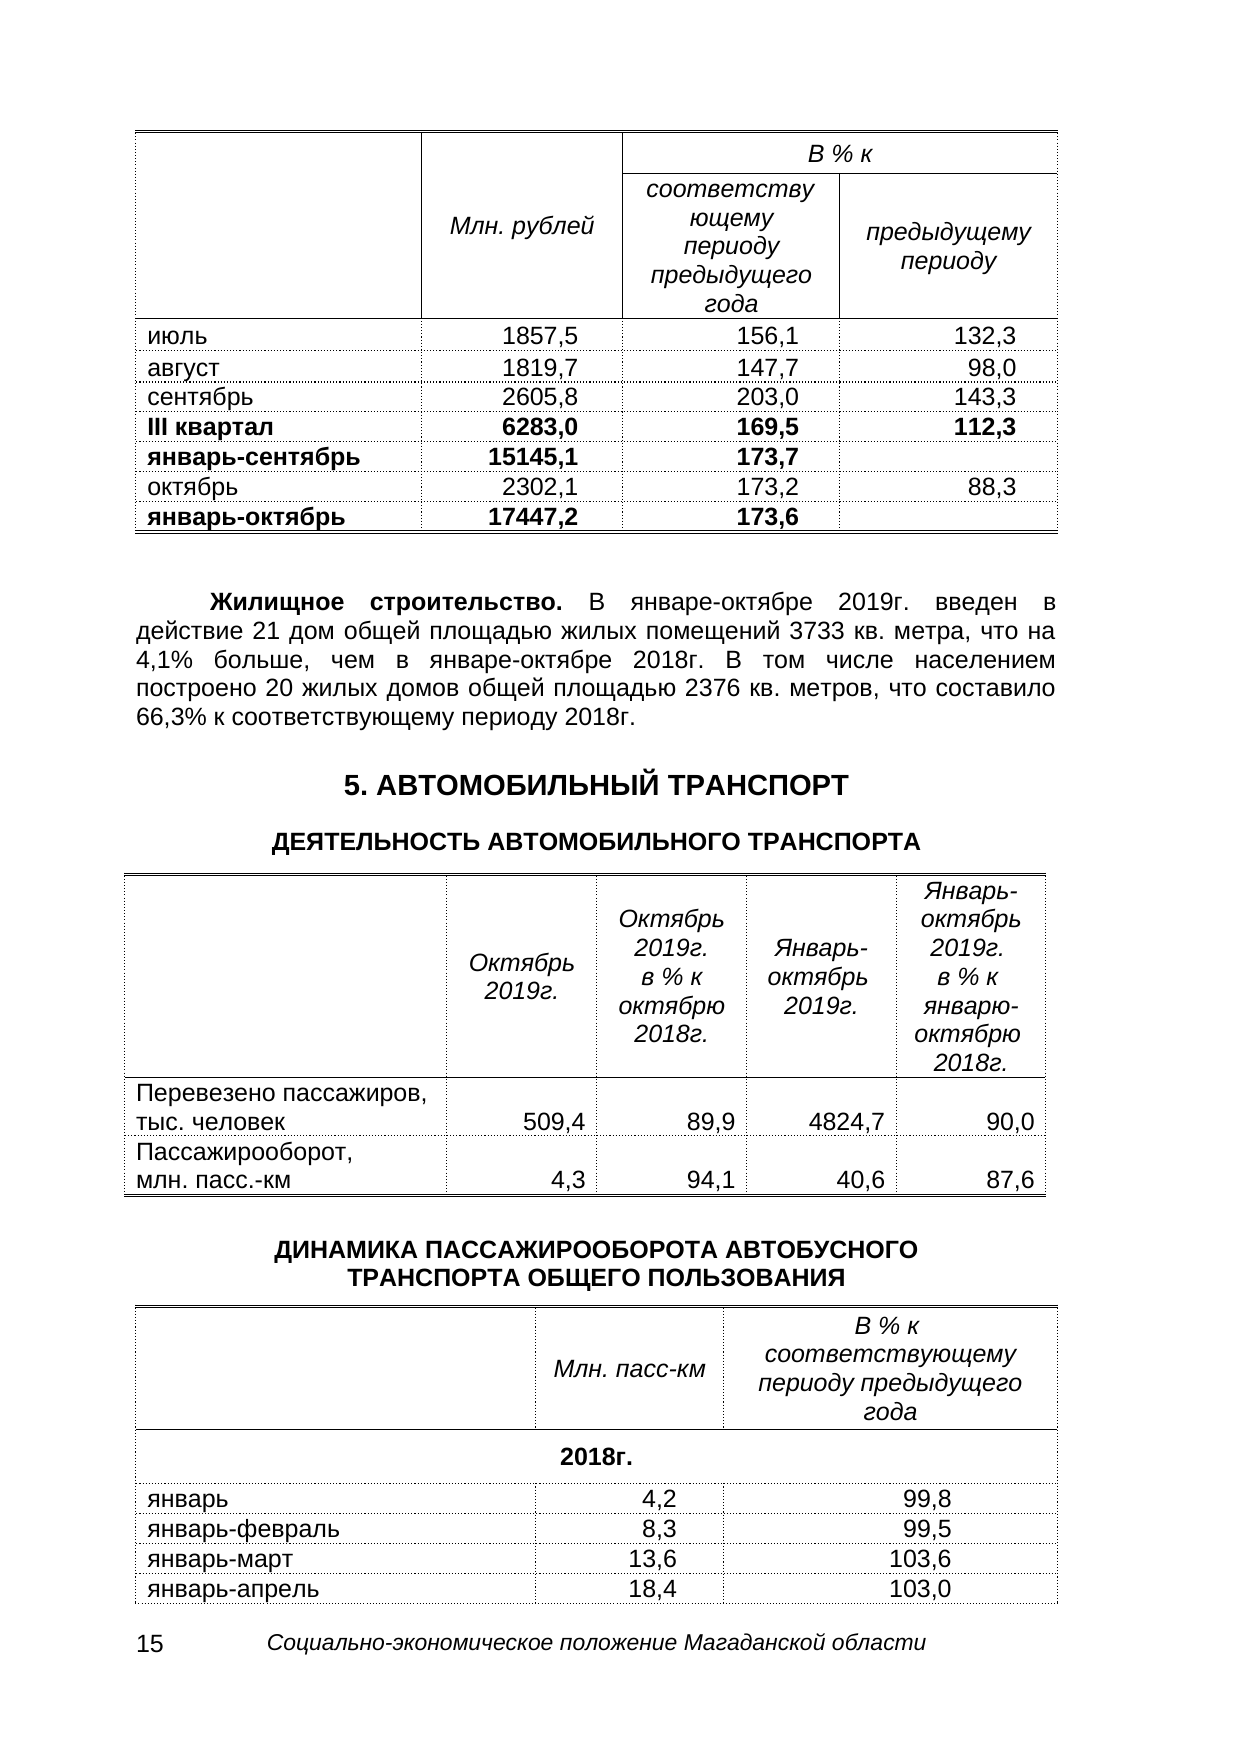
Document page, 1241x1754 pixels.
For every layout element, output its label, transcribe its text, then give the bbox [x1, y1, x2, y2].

table_header Млн. пасс-км [536, 1308, 723, 1428]
table_cell Пассажирооборот, млн. пасс.-км [125, 1135, 447, 1194]
table_cell июль [136, 319, 421, 349]
table_cell январь-октябрь [136, 501, 421, 530]
table_header В % к соответствующему периоду предыдущего года [723, 1308, 1057, 1428]
table_header В % к [623, 133, 1057, 173]
table_cell 103,0 [723, 1573, 1057, 1602]
table_cell январь-сентябрь [136, 441, 421, 471]
table_cell 143,3 [840, 381, 1057, 411]
table_cell 89,9 [597, 1078, 746, 1135]
table_cell соответствующему периоду предыдущего года [623, 174, 839, 318]
table_cell 132,3 [840, 319, 1057, 349]
table_header Январь-октябрь 2019г. в % к январю-октябрю 2018г. [896, 876, 1046, 1077]
table_cell предыдущему периоду [840, 174, 1057, 318]
table_cell 6283,0 [421, 411, 623, 441]
table_header Млн. рублей [422, 133, 622, 318]
table_header Октябрь 2019г. [447, 876, 597, 1077]
table_cell сентябрь [136, 381, 421, 411]
table_cell 4824,7 [746, 1078, 896, 1135]
table_cell октябрь [136, 471, 421, 501]
table_cell 509,4 [447, 1078, 597, 1135]
subtitle 5. АВТОМОБИЛЬНЫЙ ТРАНСПОРТ [136, 768, 1057, 802]
table_cell январь-февраль [136, 1513, 536, 1543]
table_cell август [136, 350, 421, 381]
table_cell 17447,2 [421, 501, 623, 530]
table_cell 88,3 [840, 471, 1057, 501]
table_cell 18,4 [536, 1573, 723, 1602]
text ДИНАМИКА ПАССАЖИРООБОРОТА АВТОБУСНОГО ТРАНСПОРТА ОБЩЕГО ПОЛЬЗОВАНИЯ [136, 1234, 1057, 1292]
table_cell январь-апрель [136, 1573, 536, 1602]
table_cell 2302,1 [421, 471, 623, 501]
table_cell 156,1 [623, 319, 840, 349]
table_cell 40,6 [746, 1135, 896, 1194]
table_cell 15145,1 [421, 441, 623, 471]
table_cell 1819,7 [421, 350, 623, 381]
text Жилищное строительство. В январе-октябре 2019г. введен в действие 21 дом общей площадью жилых помещений 3733 кв. метра, что на 4,1% больше, чем в январе-октябре 2018г. В том числе населением построено 20 жилых домов общей площадью 2376 кв. метров, что составило 66,3% к соответствующему периоду 2018г. [136, 587, 1057, 731]
table_cell 13,6 [536, 1543, 723, 1573]
table_cell 103,6 [723, 1543, 1057, 1573]
table_cell 94,1 [597, 1135, 746, 1194]
table_header Январь-октябрь 2019г. [746, 876, 896, 1077]
table_cell 90,0 [896, 1077, 1046, 1135]
table_cell 2605,8 [421, 381, 623, 411]
table_cell январь [136, 1483, 536, 1513]
table_cell 173,6 [623, 501, 840, 530]
table_cell 1857,5 [421, 319, 623, 349]
table_cell 2018г. [136, 1430, 1057, 1483]
table_header [125, 876, 447, 1077]
table_cell 169,5 [623, 411, 840, 441]
table_cell 4,3 [447, 1135, 597, 1194]
table_cell III квартал [136, 411, 421, 441]
table_cell 4,2 [536, 1483, 723, 1513]
table_cell [840, 501, 1057, 530]
table_cell 99,8 [723, 1483, 1057, 1513]
table_cell 203,0 [623, 381, 840, 411]
table_cell 173,2 [623, 471, 840, 501]
table_cell 99,5 [723, 1513, 1057, 1543]
table_cell 98,0 [840, 350, 1057, 381]
table_cell [840, 441, 1057, 471]
table_header [136, 1308, 536, 1428]
table_header Октябрь 2019г. в % к октябрю 2018г. [597, 876, 746, 1077]
table_cell 147,7 [623, 350, 840, 381]
table_cell 87,6 [896, 1135, 1046, 1194]
table_cell 173,7 [623, 441, 840, 471]
table_cell 8,3 [536, 1513, 723, 1543]
table_header [136, 133, 421, 318]
table_cell январь-март [136, 1543, 536, 1573]
text ДЕЯТЕЛЬНОСТЬ АВТОМОБИЛЬНОГО ТРАНСПОРТА [136, 827, 1057, 856]
table_cell Перевезено пассажиров, тыс. человек [125, 1078, 447, 1135]
table_cell 112,3 [840, 411, 1057, 441]
